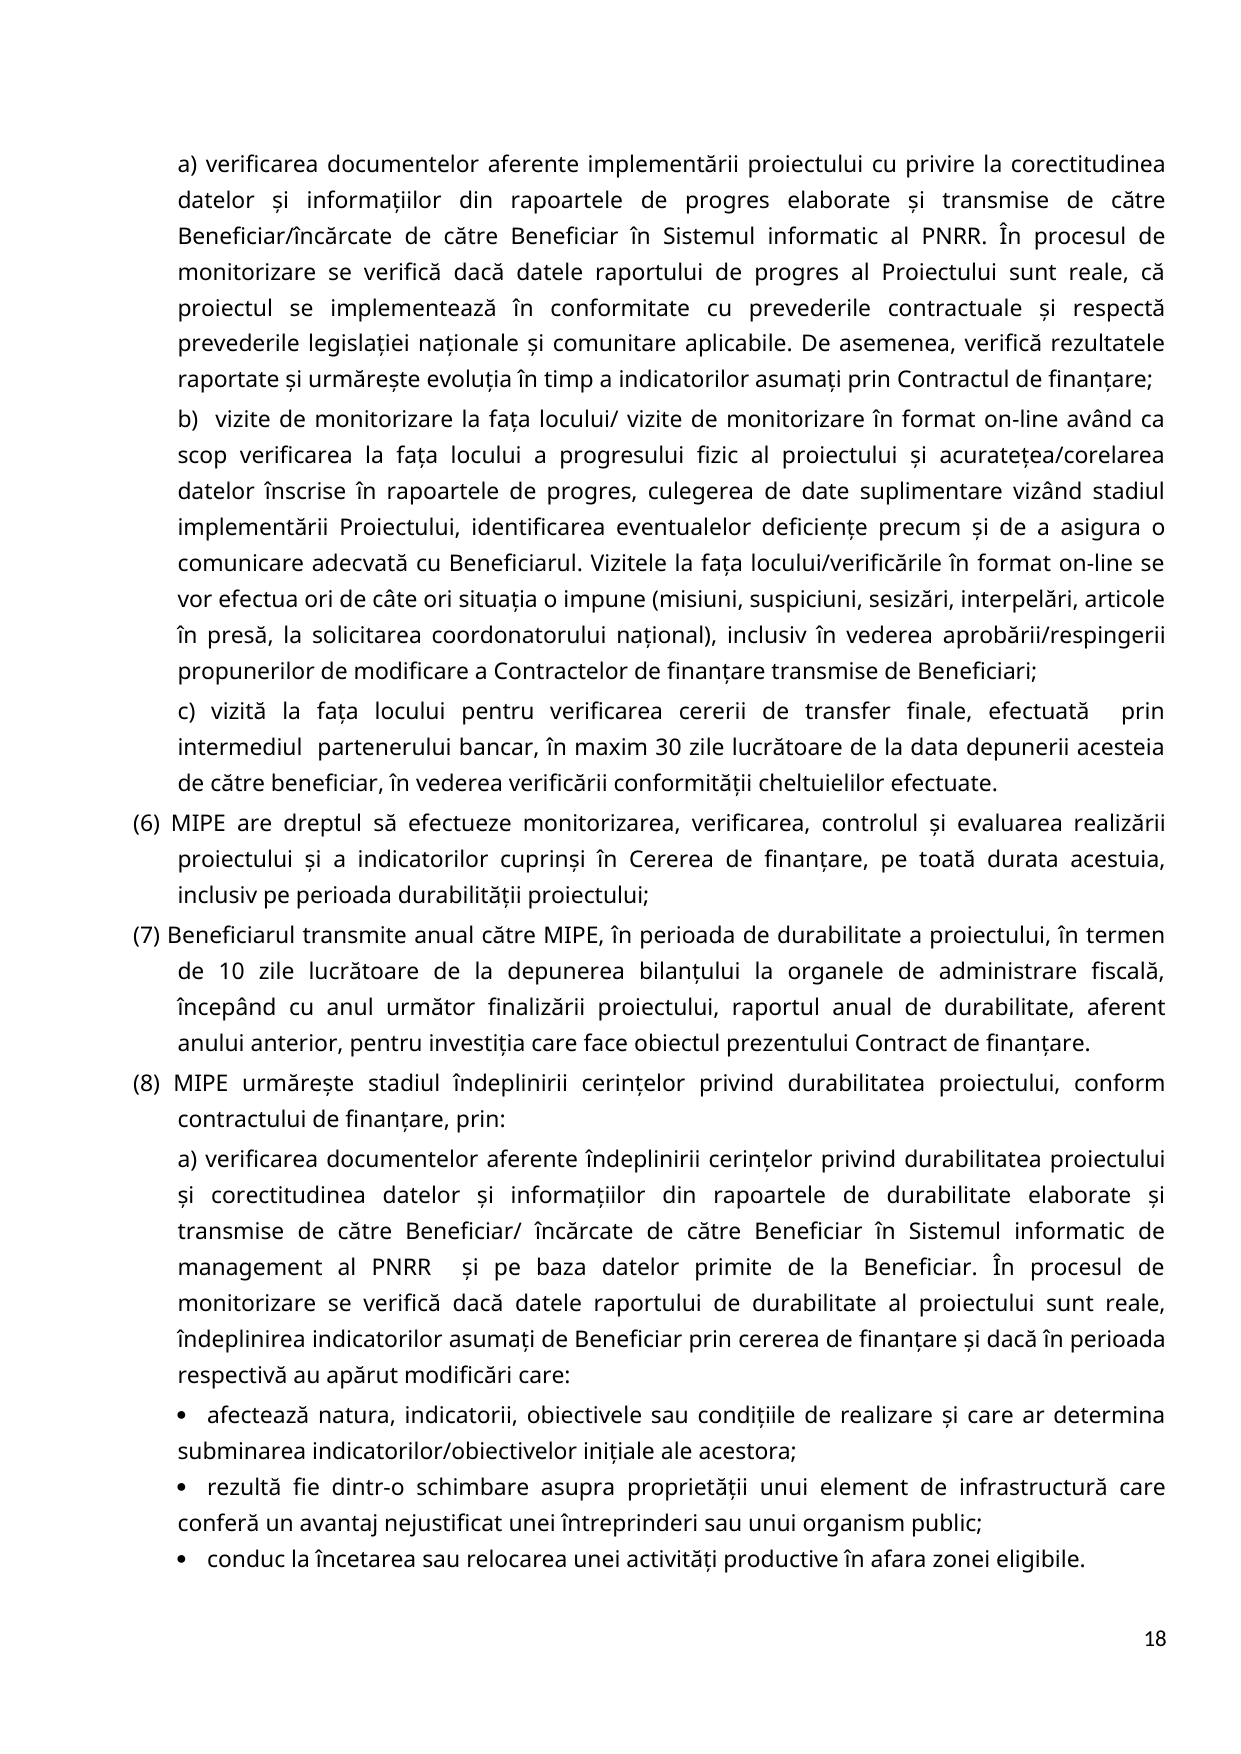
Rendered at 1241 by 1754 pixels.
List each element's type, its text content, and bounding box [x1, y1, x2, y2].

text (6) MIPE are dreptul să efectueze monitorizarea, verificarea, controlul și evaluarea realizării proiectului și a indicatorilor cuprinși în Cererea de finanțare, pe toată durata acestuia, inclusiv pe perioada durabilității proiectului; [133, 807, 1166, 910]
text (8) MIPE urmărește stadiul îndeplinirii cerințelor privind durabilitatea proiectului, conform contractului de finanțare, prin: [133, 1067, 1166, 1134]
text a) verificarea documentelor aferente implementării proiectului cu privire la corectitudinea datelor și informațiilor din rapoartele de progres elaborate și transmise de către Beneficiar/încărcate de către Beneficiar în Sistemul informatic al PNRR. În procesul de monitorizare se verifică dacă datele raportului de progres al Proiectului sunt reale, că proiectul se implementează în conformitate cu prevederile contractuale și respectă prevederile legislației naționale și comunitare aplicabile. De asemenea, verifică rezultatele raportate și urmărește evoluția în timp a indicatorilor asumați prin Contractul de finanțare; [177, 148, 1166, 394]
text (7) Beneficiarul transmite anual către MIPE, în perioada de durabilitate a proiectului, în termen de 10 zile lucrătoare de la depunerea bilanțului la organele de administrare fiscală, începând cu anul următor finalizării proiectului, raportul anual de durabilitate, aferent anului anterior, pentru investiția care face obiectul prezentului Contract de finanțare. [133, 919, 1166, 1058]
list conduc la încetarea sau relocarea unei activități productive în afara zonei eligibile. [177, 1542, 1166, 1574]
text a) verificarea documentelor aferente îndeplinirii cerințelor privind durabilitatea proiectului și corectitudinea datelor și informațiilor din rapoartele de durabilitate elaborate și transmise de către Beneficiar/ încărcate de către Beneficiar în Sistemul informatic de management al PNRR și pe baza datelor primite de la Beneficiar. În procesul de monitorizare se verifică dacă datele raportului de durabilitate al proiectului sunt reale, îndeplinirea indicatorilor asumați de Beneficiar prin cererea de finanțare și dacă în perioada respectivă au apărut modificări care: [177, 1143, 1166, 1390]
list rezultă fie dintr-o schimbare asupra proprietății unui element de infrastructură care conferă un avantaj nejustificat unei întreprinderi sau unui organism public; [177, 1471, 1166, 1538]
list afectează natura, indicatorii, obiectivele sau condițiile de realizare și care ar determina subminarea indicatorilor/obiectivelor inițiale ale acestora; [177, 1399, 1166, 1466]
text b) vizite de monitorizare la fața locului/ vizite de monitorizare în format on-line având ca scop verificarea la fața locului a progresului fizic al proiectului și acuratețea/corelarea datelor înscrise în rapoartele de progres, culegerea de date suplimentare vizând stadiul implementării Proiectului, identificarea eventualelor deficiențe precum și de a asigura o comunicare adecvată cu Beneficiarul. Vizitele la fața locului/verificările în format on-line se vor efectua ori de câte ori situația o impune (misiuni, suspiciuni, sesizări, interpelări, articole în presă, la solicitarea coordonatorului național), inclusiv în vederea aprobării/respingerii propunerilor de modificare a Contractelor de finanțare transmise de Beneficiari; [177, 403, 1166, 686]
text c) vizită la fața locului pentru verificarea cererii de transfer finale, efectuată prin intermediul partenerului bancar, în maxim 30 zile lucrătoare de la data depunerii acesteia de către beneficiar, în vederea verificării conformității cheltuielilor efectuate. [177, 695, 1166, 798]
